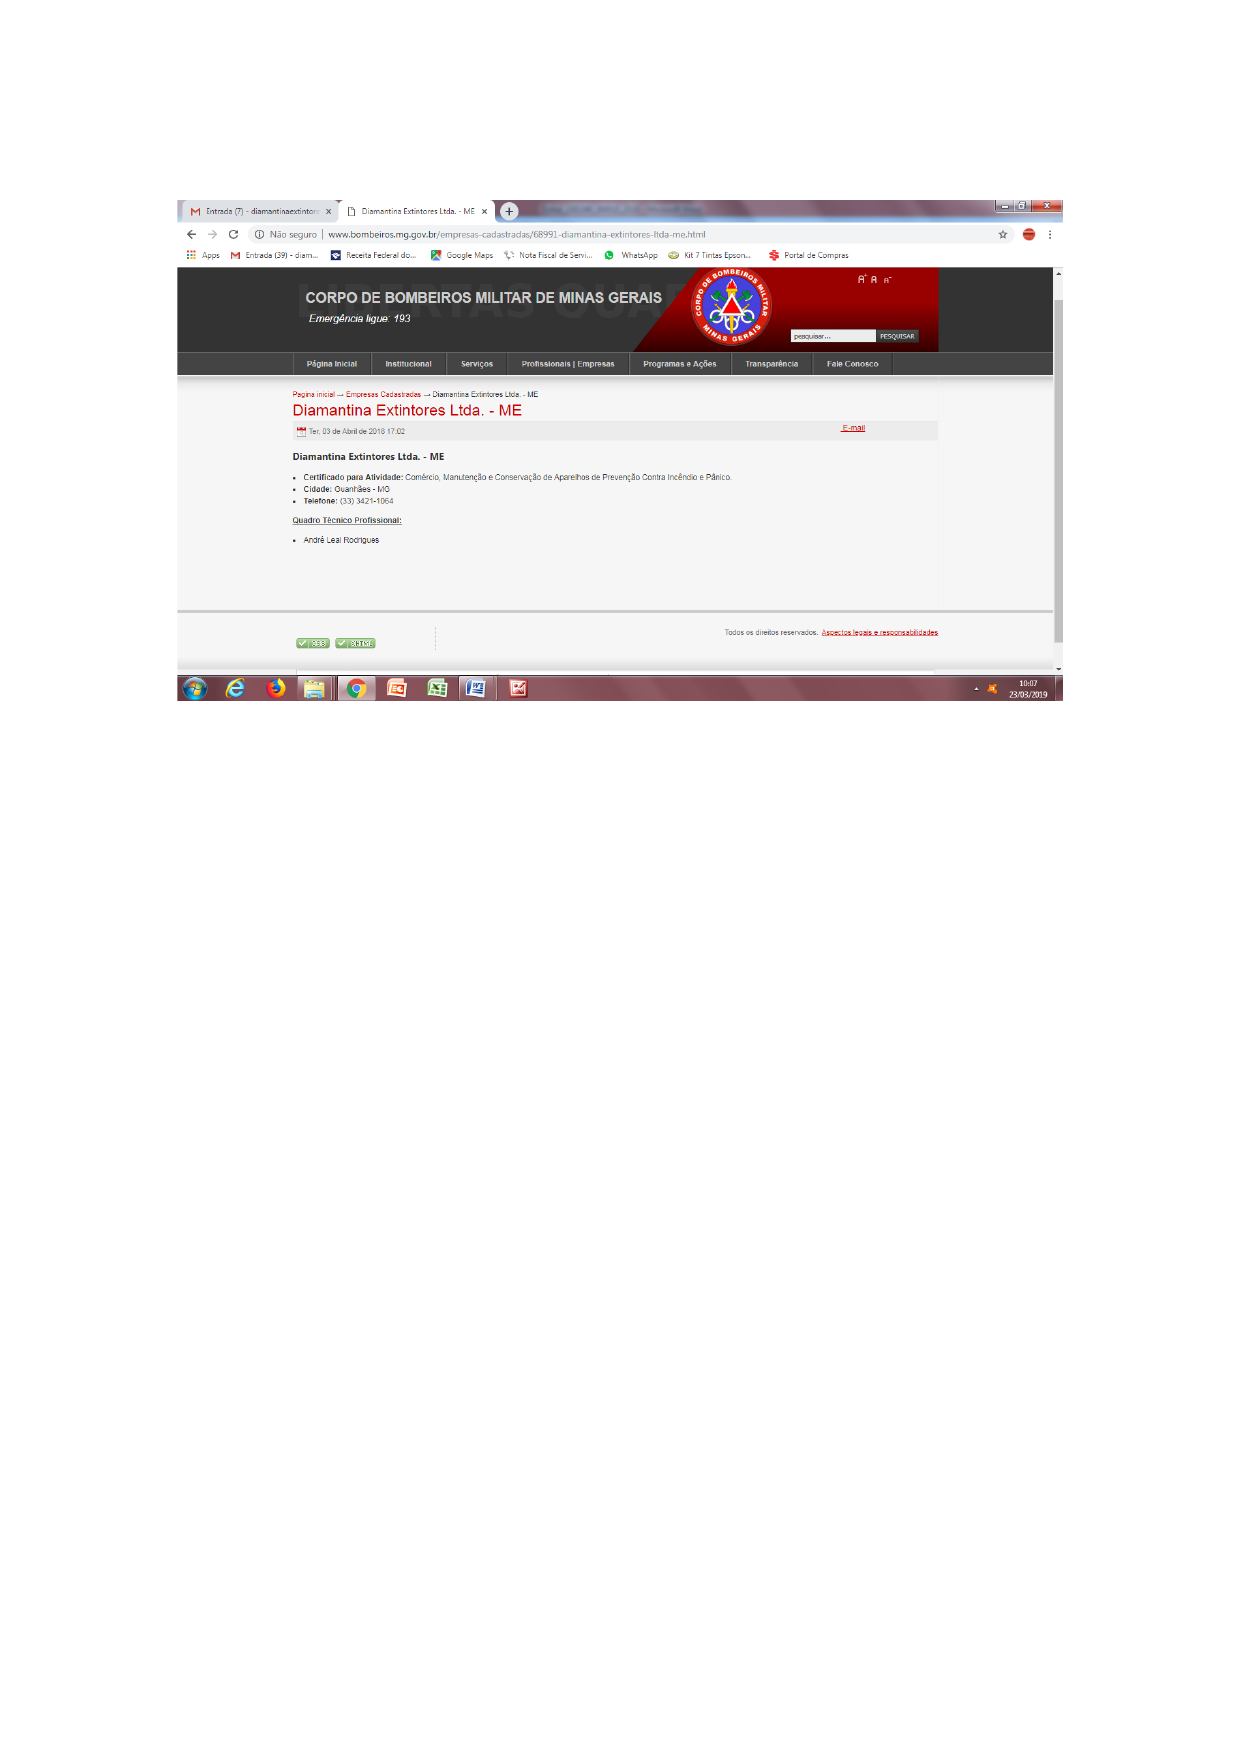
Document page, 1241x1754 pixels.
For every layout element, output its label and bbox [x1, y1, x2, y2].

picture [177, 200, 1063, 701]
